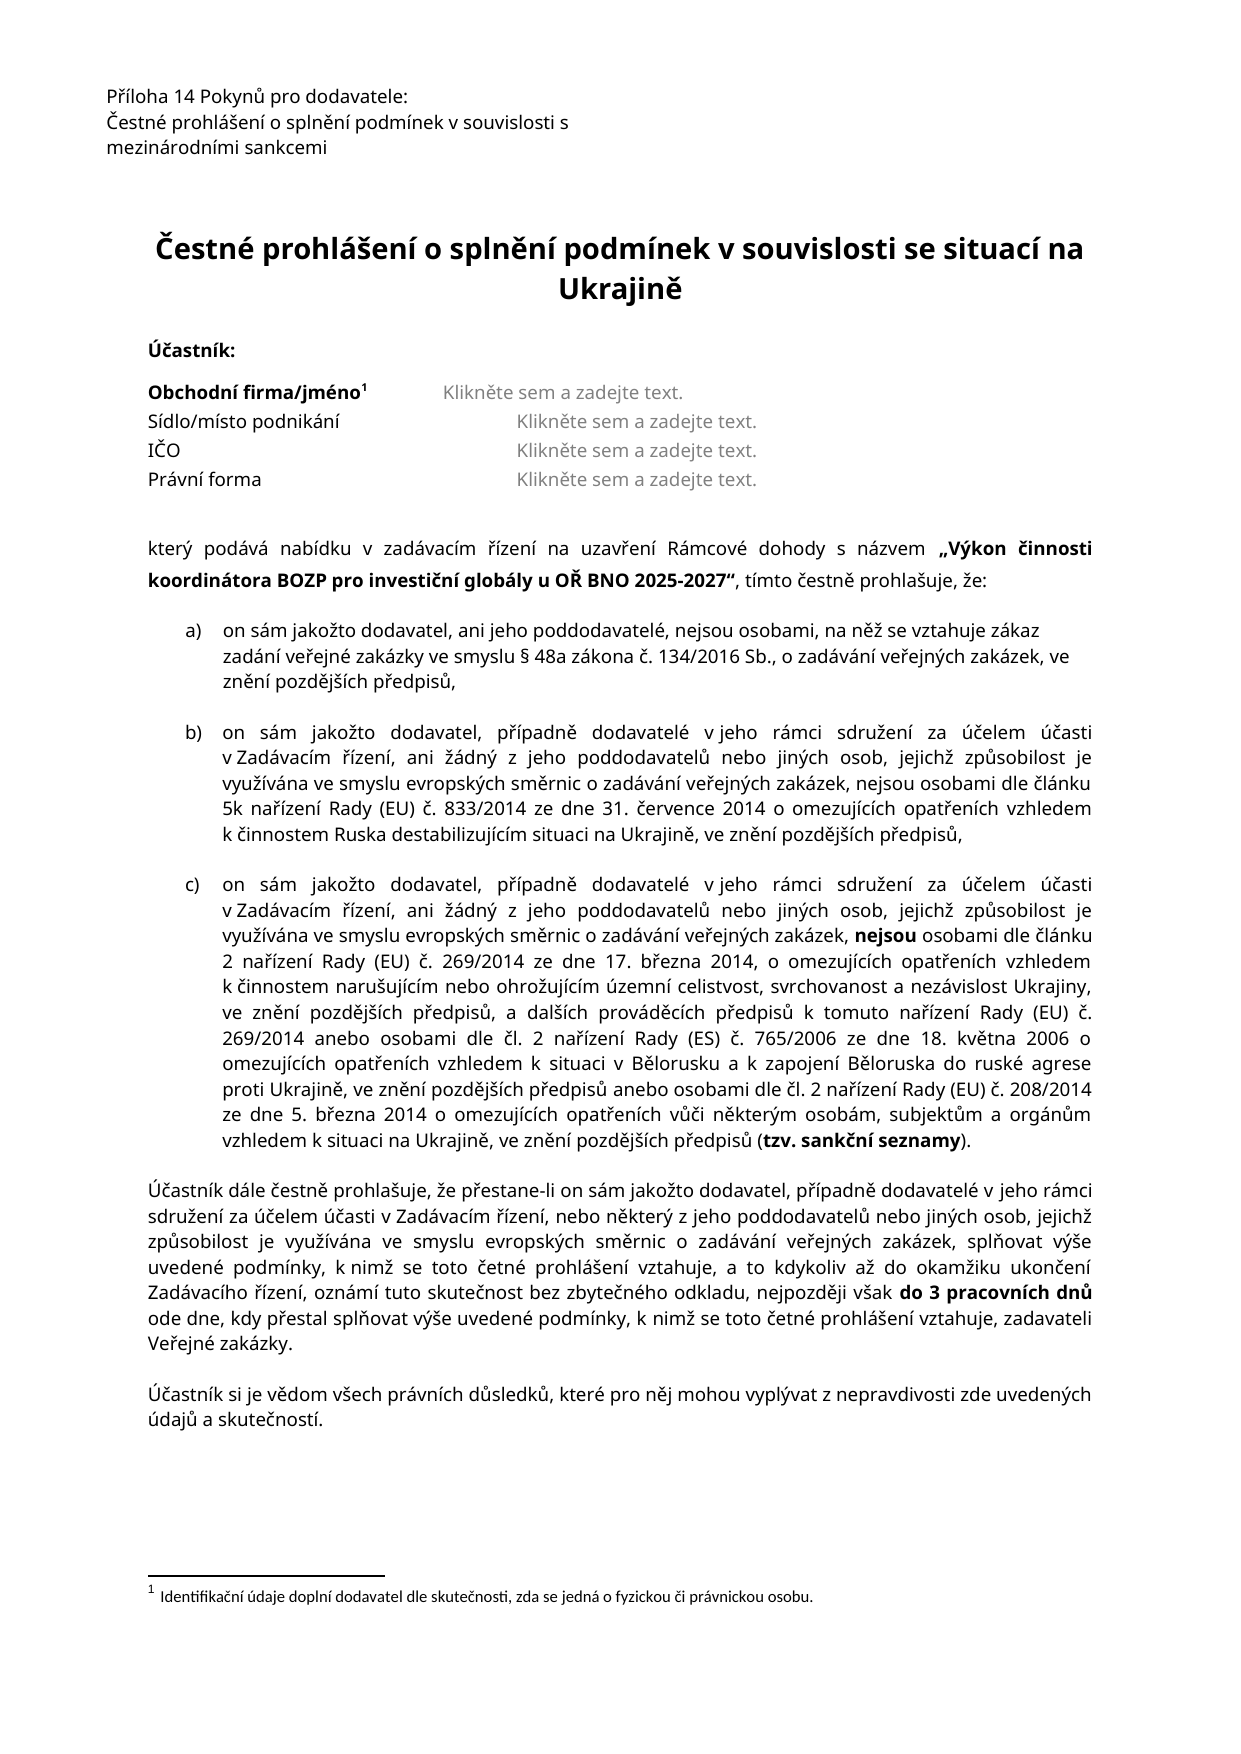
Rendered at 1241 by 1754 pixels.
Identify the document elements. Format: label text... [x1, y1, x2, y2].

title Čestné prohlášení o splnění podmínek v souvislosti se situací na Ukrajině [148, 228, 1093, 308]
text Účastník si je vědom všech právních důsledků, které pro něj mohou vyplývat z nepravdivosti zde uvedených údajů a skutečností. [148, 1381, 1093, 1432]
list on sám jakožto dodavatel, ani jeho poddodavatelé, nejsou osobami, na něž se vztahuje zákaz zadání veřejné zakázky ve smyslu § 48a zákona č. 134/2016 Sb., o zadávání veřejných zakázek, ve znění pozdějších předpisů, [185, 617, 1093, 694]
text Sídlo/místo podnikání [148, 405, 1093, 434]
text který podává nabídku v zadávacím řízení na uzavření Rámcové dohody s názvem „Výkon činnosti koordinátora BOZP pro investiční globály u OŘ BNO 2025-2027“, tímto čestně prohlašuje, že: [148, 530, 1093, 592]
text Účastník dále čestně prohlašuje, že přestane-li on sám jakožto dodavatel, případně dodavatelé v jeho rámci sdružení za účelem účasti v Zadávacím řízení, nebo některý z jeho poddodavatelů nebo jiných osob, jejichž způsobilost je využívána ve smyslu evropských směrnic o zadávání veřejných zakázek, splňovat výše uvedené podmínky, k nimž se toto četné prohlášení vztahuje, a to kdykoliv až do okamžiku ukončení Zadávacího řízení, oznámí tuto skutečnost bez zbytečného odkladu, nejpozději však do 3 pracovních dnů ode dne, kdy přestal splňovat výše uvedené podmínky, k nimž se toto četné prohlášení vztahuje, zadavateli Veřejné zakázky. [148, 1177, 1093, 1356]
list on sám jakožto dodavatel, případně dodavatelé v jeho rámci sdružení za účelem účasti v Zadávacím řízení, ani žádný z jeho poddodavatelů nebo jiných osob, jejichž způsobilost je využívána ve smyslu evropských směrnic o zadávání veřejných zakázek, nejsou osobami dle článku 5k nařízení Rady (EU) č. 833/2014 ze dne 31. července 2014 o omezujících opatřeních vzhledem k činnostem Ruska destabilizujícím situaci na Ukrajině, ve znění pozdějších předpisů, [185, 719, 1093, 847]
text Obchodní firma/jméno [148, 376, 1093, 405]
text Právní forma [148, 463, 1093, 492]
text Účastník: [148, 333, 1093, 364]
text IČO [148, 434, 1093, 463]
list on sám jakožto dodavatel, případně dodavatelé v jeho rámci sdružení za účelem účasti v Zadávacím řízení, ani žádný z jeho poddodavatelů nebo jiných osob, jejichž způsobilost je využívána ve smyslu evropských směrnic o zadávání veřejných zakázek, nejsou osobami dle článku 2 nařízení Rady (EU) č. 269/2014 ze dne 17. března 2014, o omezujících opatřeních vzhledem k činnostem narušujícím nebo ohrožujícím územní celistvost, svrchovanost a nezávislost Ukrajiny, ve znění pozdějších předpisů, a dalších prováděcích předpisů k tomuto nařízení Rady (EU) č. 269/2014 anebo osobami dle čl. 2 nařízení Rady (ES) č. 765/2006 ze dne 18. května 2006 o omezujících opatřeních vzhledem k situaci v Bělorusku a k zapojení Běloruska do ruské agrese proti Ukrajině, ve znění pozdějších předpisů anebo osobami dle čl. 2 nařízení Rady (EU) č. 208/2014 ze dne 5. března 2014 o omezujících opatřeních vůči některým osobám, subjektům a orgánům vzhledem k situaci na Ukrajině, ve znění pozdějších předpisů (tzv. sankční seznamy). [185, 872, 1093, 1152]
